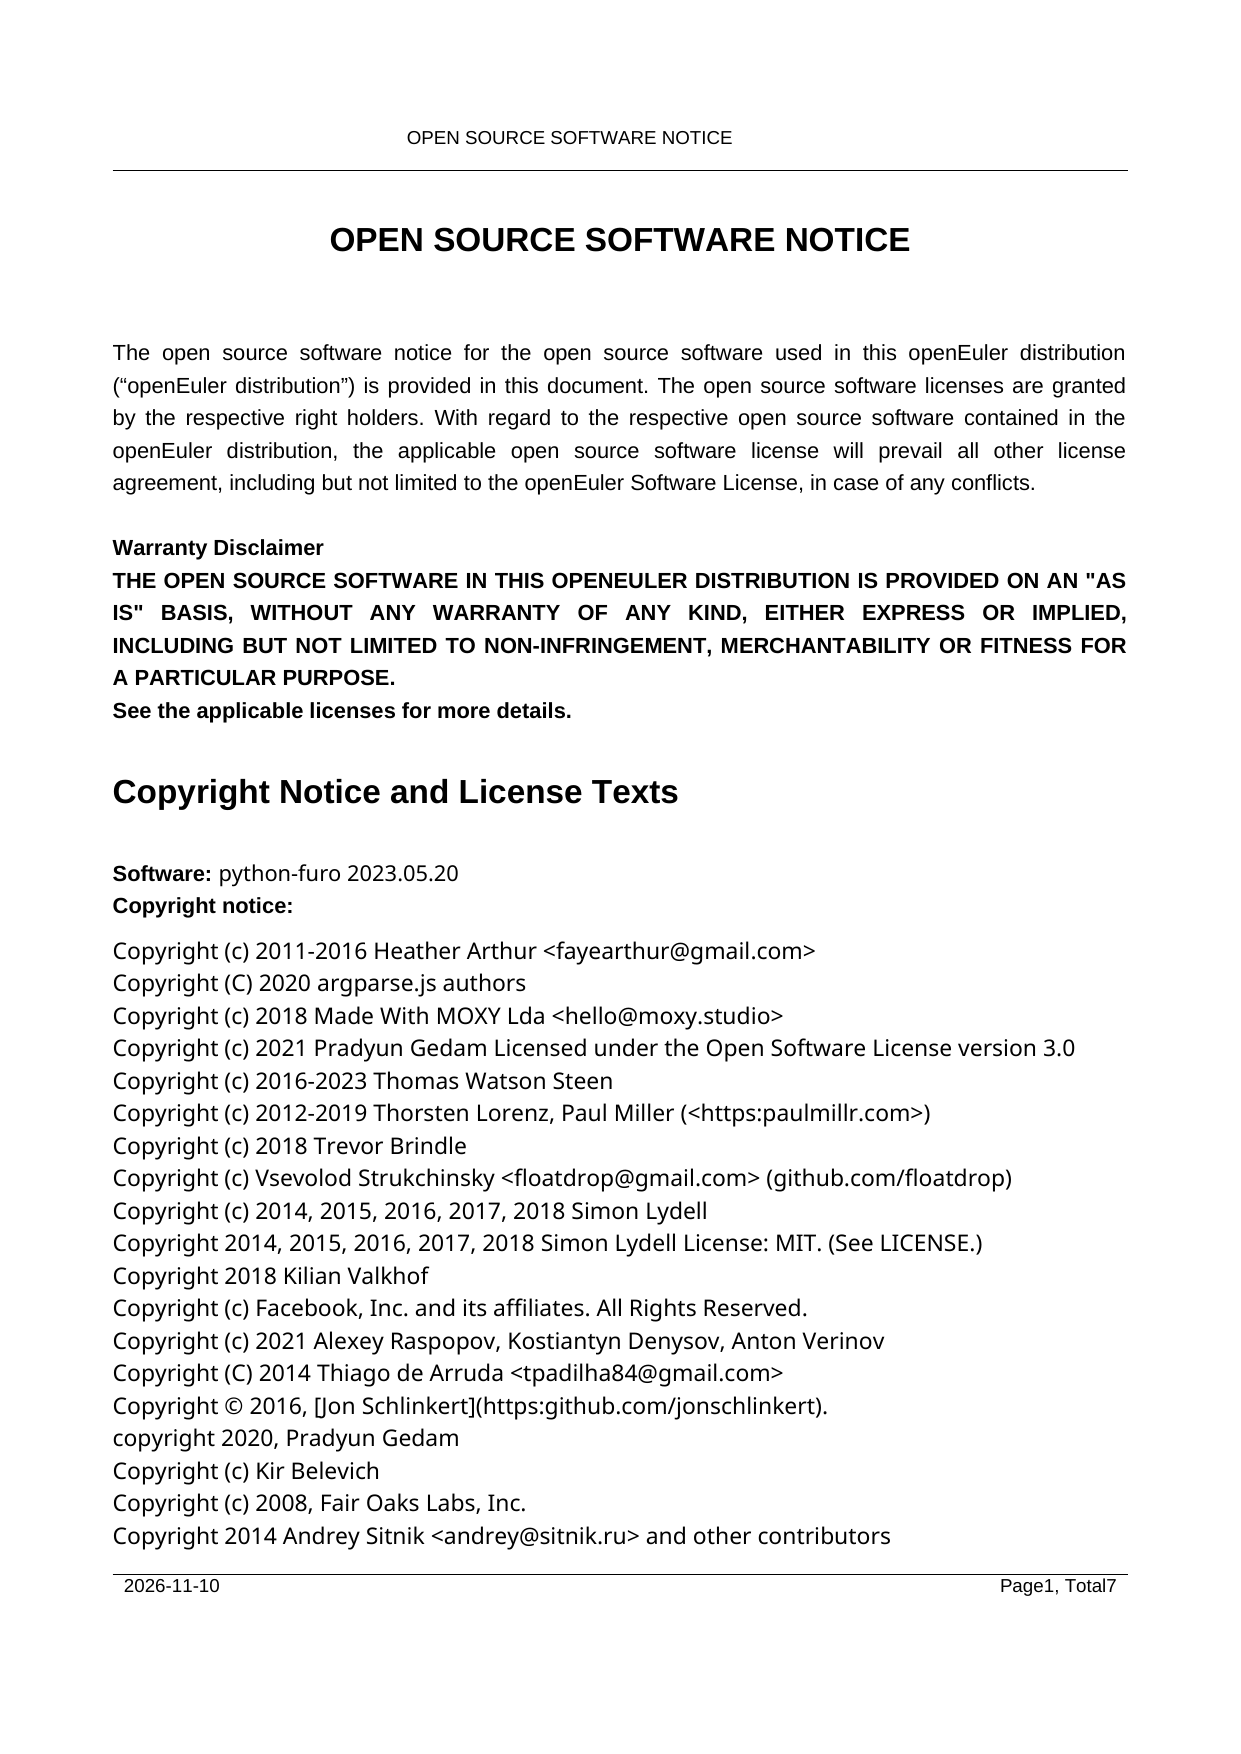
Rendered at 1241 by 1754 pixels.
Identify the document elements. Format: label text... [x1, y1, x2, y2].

text Warranty Disclaimer [112, 531, 1128, 564]
title Software: python-furo 2023.05.20 [112, 856, 1128, 889]
text The open source software notice for the open source software used in this openEuler distribution (“openEuler distribution”) is provided in this document. The open source software licenses are granted by the respective right holders. With regard to the respective open source software contained in the openEuler distribution, the applicable open source software license will prevail all other license agreement, including but not limited to the openEuler Software License, in case of any conflicts. [112, 336, 1128, 499]
text Copyright notice: [112, 889, 1128, 921]
text OPEN SOURCE SOFTWARE NOTICE [112, 206, 1128, 271]
text THE OPEN SOURCE SOFTWARE IN THIS OPENEULER DISTRIBUTION IS PROVIDED ON AN "AS IS" BASIS, WITHOUT ANY WARRANTY OF ANY KIND, EITHER EXPRESS OR IMPLIED, INCLUDING BUT NOT LIMITED TO NON-INFRINGEMENT, MERCHANTABILITY OR FITNESS FOR A PARTICULAR PURPOSE. See the applicable licenses for more details. [112, 564, 1128, 726]
text Copyright Notice and License Texts [112, 759, 1128, 824]
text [112, 934, 1128, 1551]
